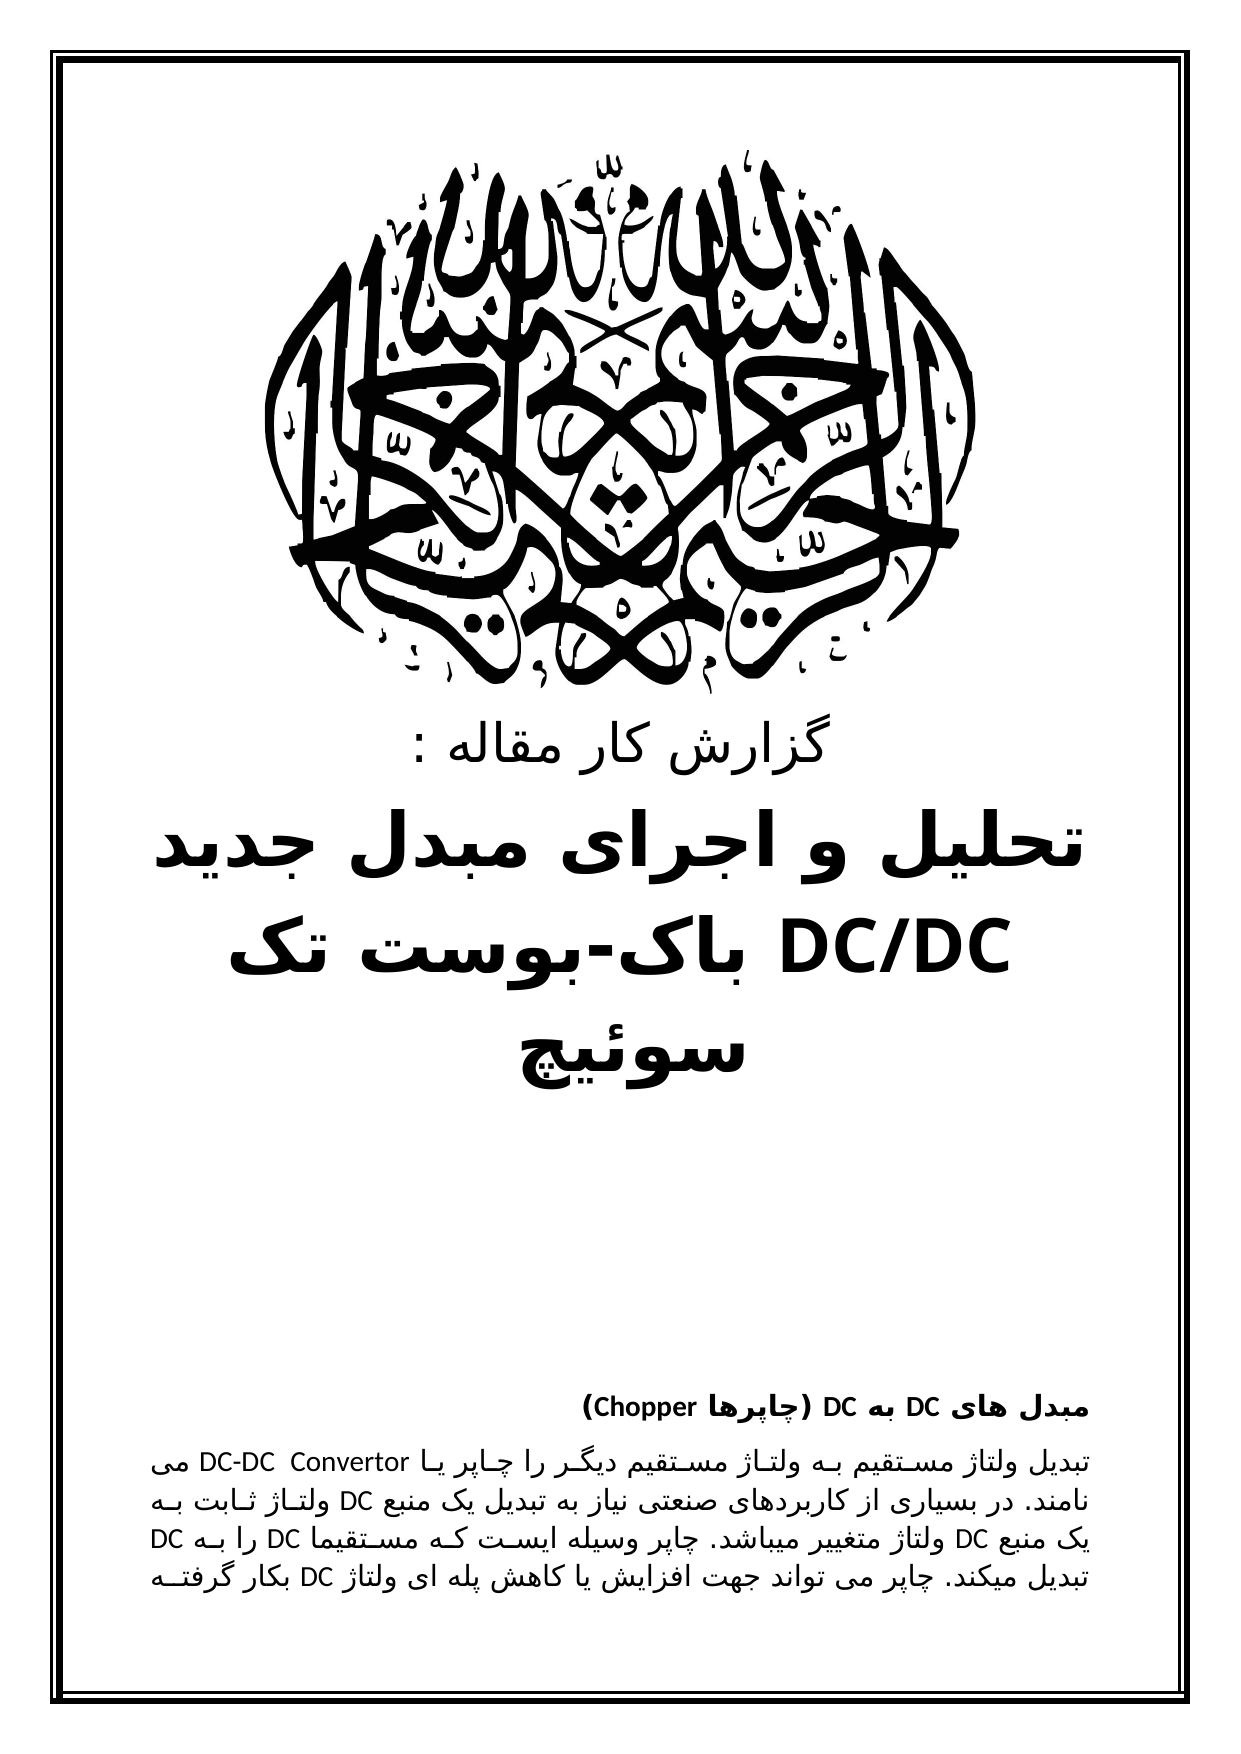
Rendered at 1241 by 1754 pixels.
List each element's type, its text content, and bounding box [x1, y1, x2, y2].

text مبدل های DC به DC (چاپرها Chopper) [150, 1388, 1090, 1424]
text تحلیل و اجرای مبدل جدید DC/DC باک-بوست تک سوئیچ [150, 797, 1090, 1089]
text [150, 1443, 1090, 1594]
text گزارش کار مقاله : [150, 713, 1090, 776]
picture [264, 150, 976, 694]
